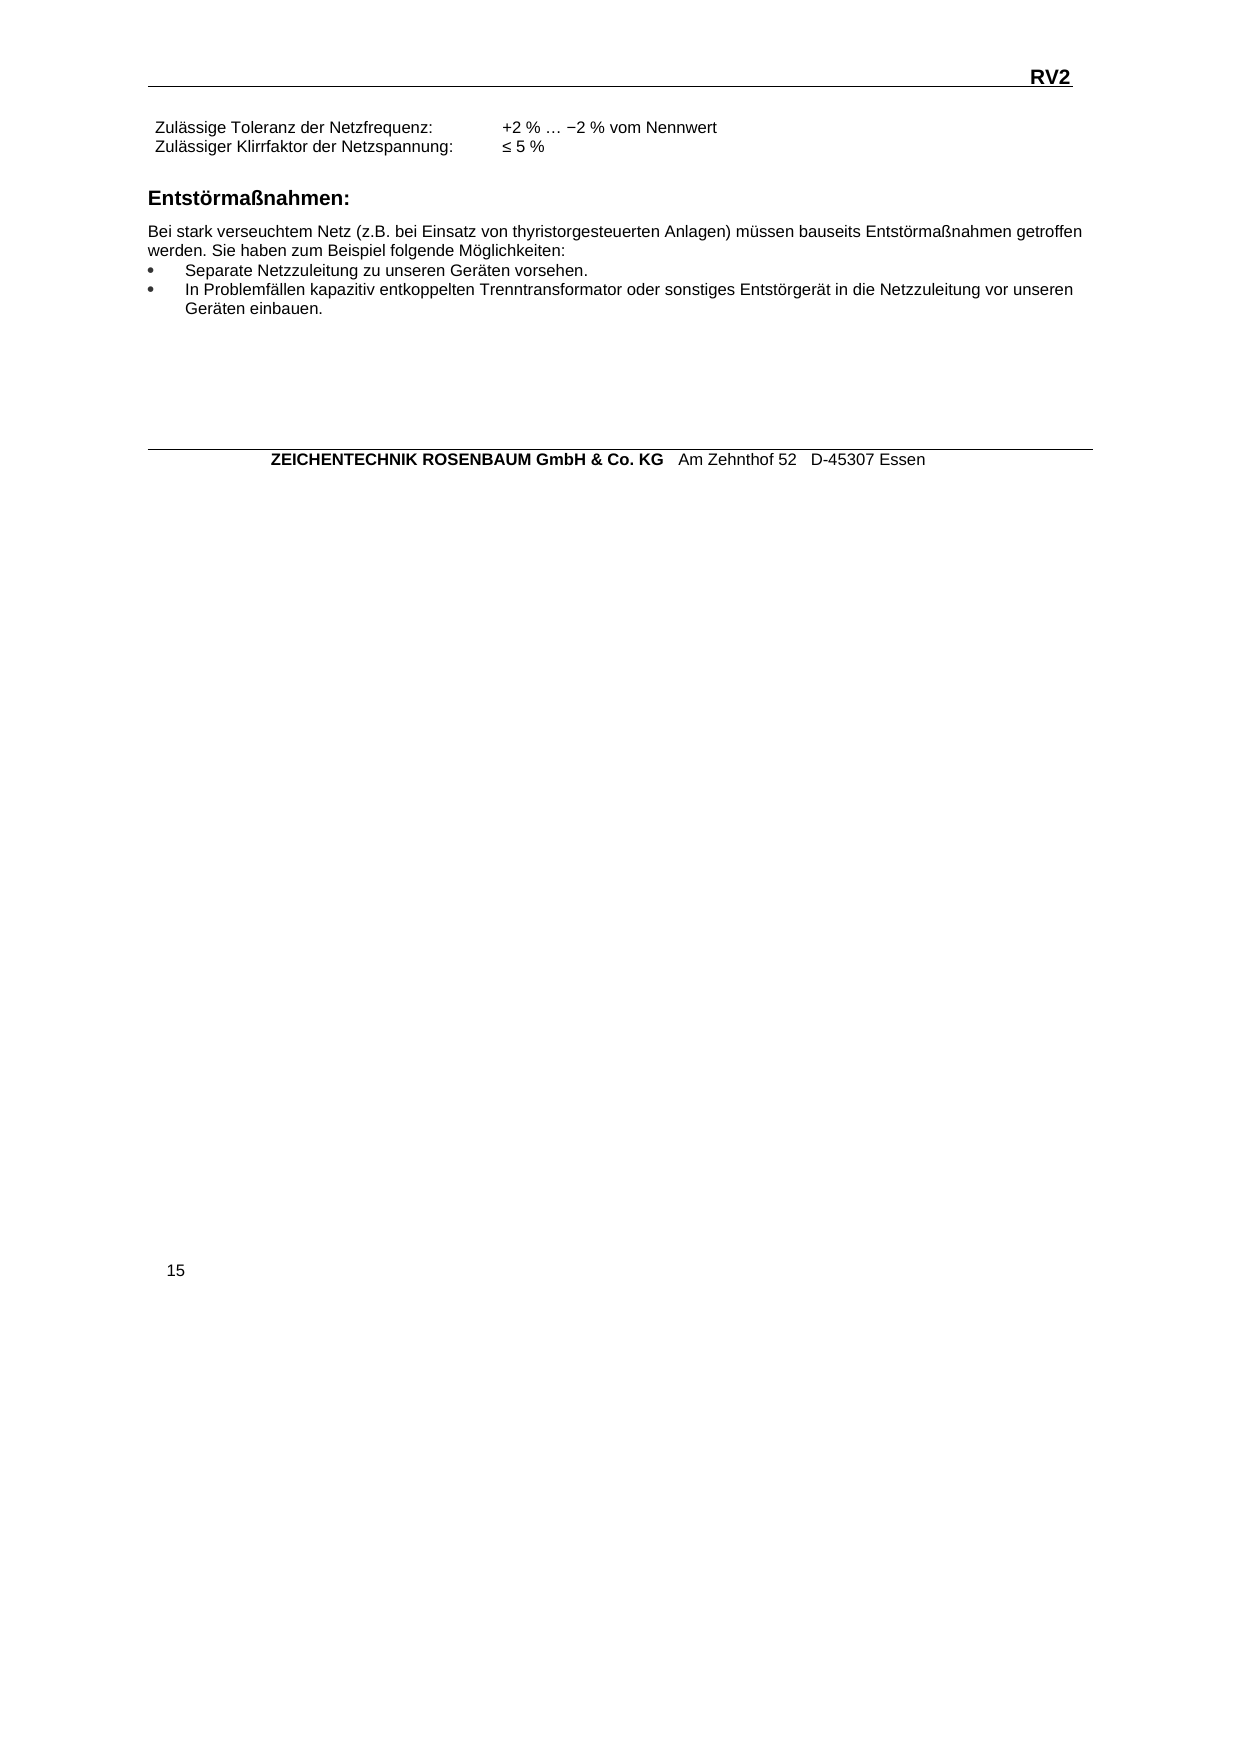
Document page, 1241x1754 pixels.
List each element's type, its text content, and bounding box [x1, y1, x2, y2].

text Separate Netzzuleitung zu unseren Geräten vorsehen. [148, 260, 1092, 280]
text In Problemfällen kapazitiv entkoppelten Trenntransformator oder sonstiges Entstörgerät in die Netzzuleitung vor unseren Geräten einbauen. [148, 280, 1092, 318]
table_cell +2 % … −2 % vom Nennwert [495, 118, 1107, 137]
text Bei stark verseuchtem Netz (z.B. bei Einsatz von thyristorgesteuerten Anlagen) müssen bauseits Entstörmaßnahmen getroffen werden. Sie haben zum Beispiel folgende Möglichkeiten: [148, 222, 1092, 260]
text Entstörmaßnahmen: [148, 186, 1092, 209]
table_cell Zulässige Toleranz der Netzfrequenz: [148, 118, 495, 137]
table_cell Zulässiger Klirrfaktor der Netzspannung: [148, 137, 495, 173]
table_cell ≤ 5 % [495, 137, 1107, 173]
